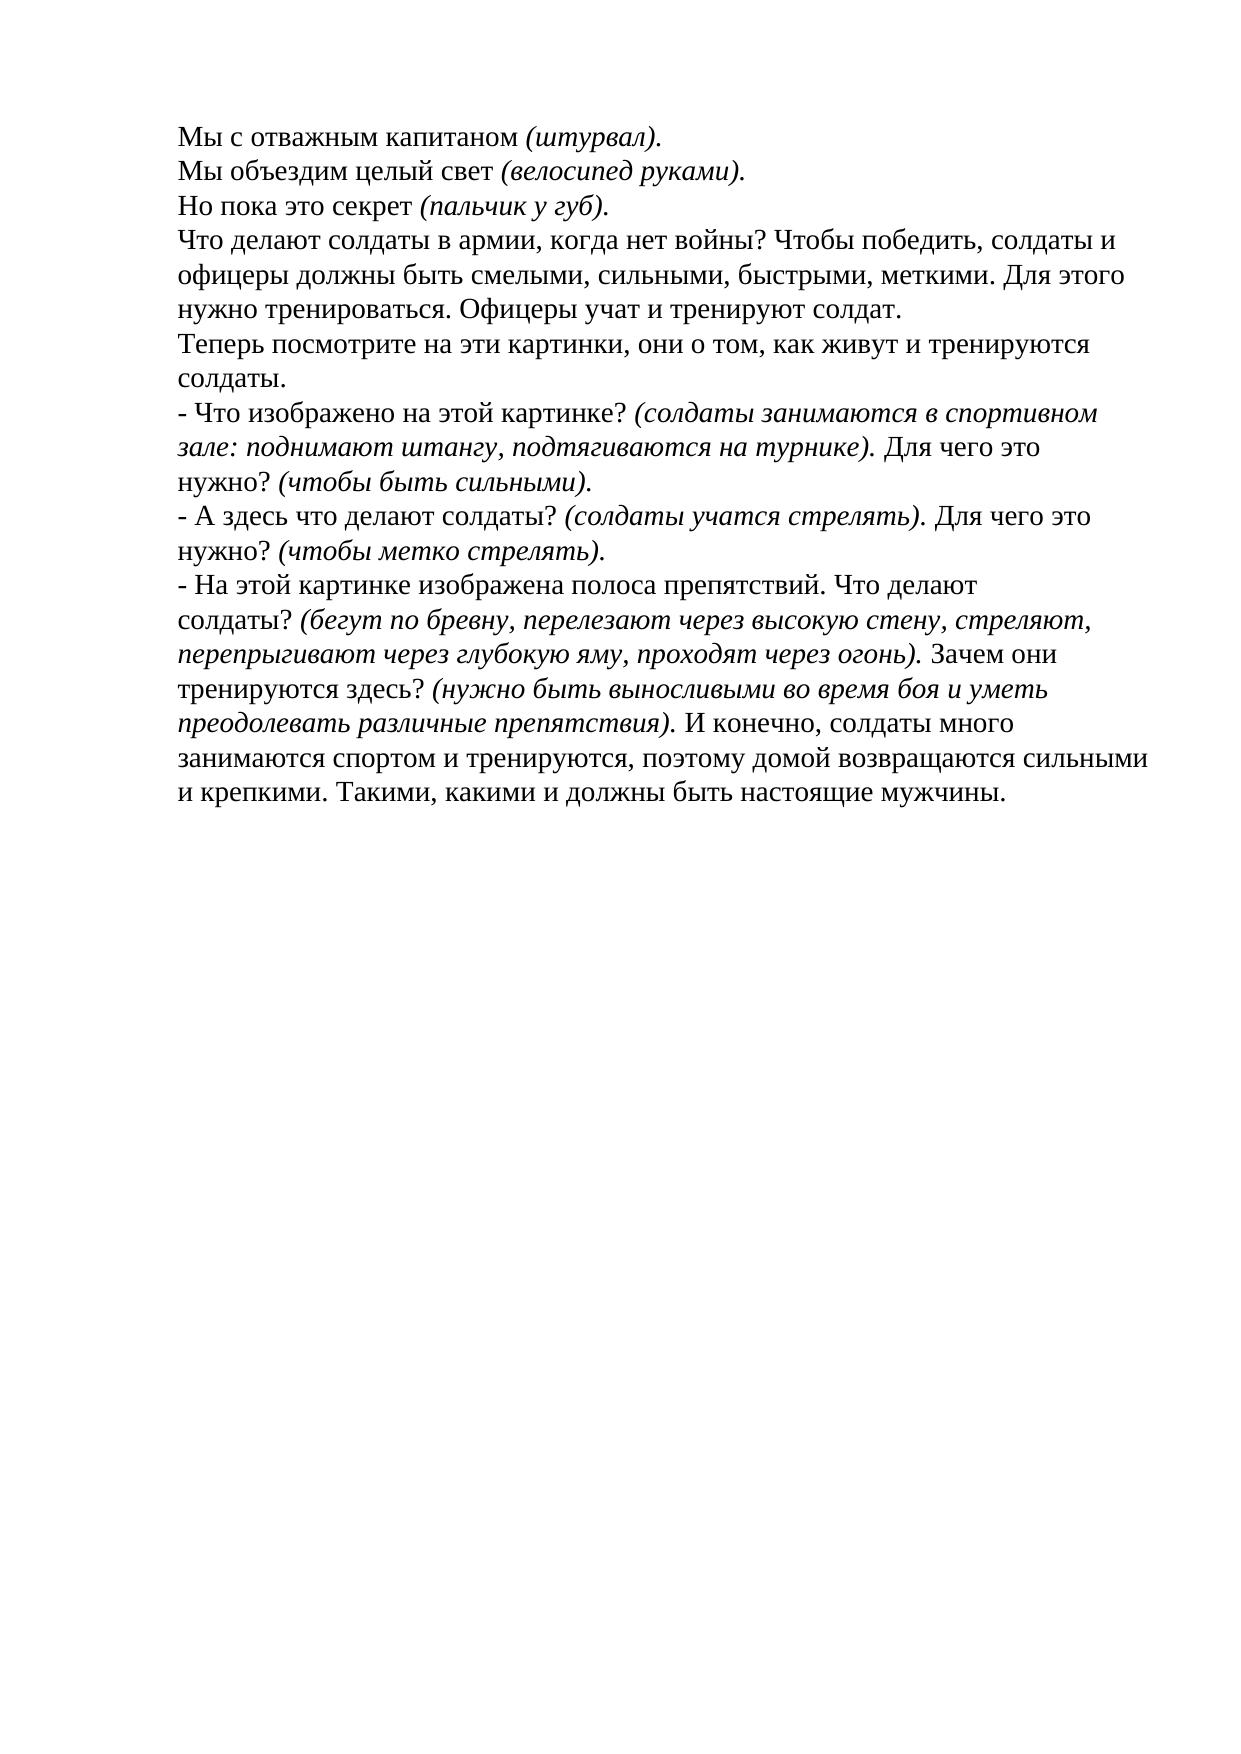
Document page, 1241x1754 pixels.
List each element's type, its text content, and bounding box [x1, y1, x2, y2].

text Мы объездим целый свет (велосипед руками). [177, 153, 1152, 187]
text - Что изображено на этой картинке? (солдаты занимаются в спортивном зале: поднимают штангу, подтягиваются на турнике). Для чего это нужно? (чтобы быть сильными). [177, 394, 1152, 497]
text Что делают солдаты в армии, когда нет войны? Чтобы победить, солдаты и офицеры должны быть смелыми, сильными, быстрыми, меткими. Для этого нужно тренироваться. Офицеры учат и тренируют солдат. [177, 222, 1152, 325]
text - А здесь что делают солдаты? (солдаты учатся стрелять). Для чего это нужно? (чтобы метко стрелять). [177, 497, 1152, 566]
text Но пока это секрет (пальчик у губ). [177, 187, 1152, 222]
text Мы с отважным капитаном (штурвал). [177, 118, 1152, 153]
text - На этой картинке изображена полоса препятствий. Что делают солдаты? (бегут по бревну, перелезают через высокую стену, стреляют, перепрыгивают через глубокую яму, проходят через огонь). Зачем они тренируются здесь? (нужно быть выносливыми во время боя и уметь преодолевать различные препятствия). И конечно, солдаты много занимаются спортом и тренируются, поэтому домой возвращаются сильными и крепкими. Такими, какими и должны быть настоящие мужчины. [177, 566, 1152, 808]
text Теперь посмотрите на эти картинки, они о том, как живут и тренируются солдаты. [177, 325, 1152, 394]
